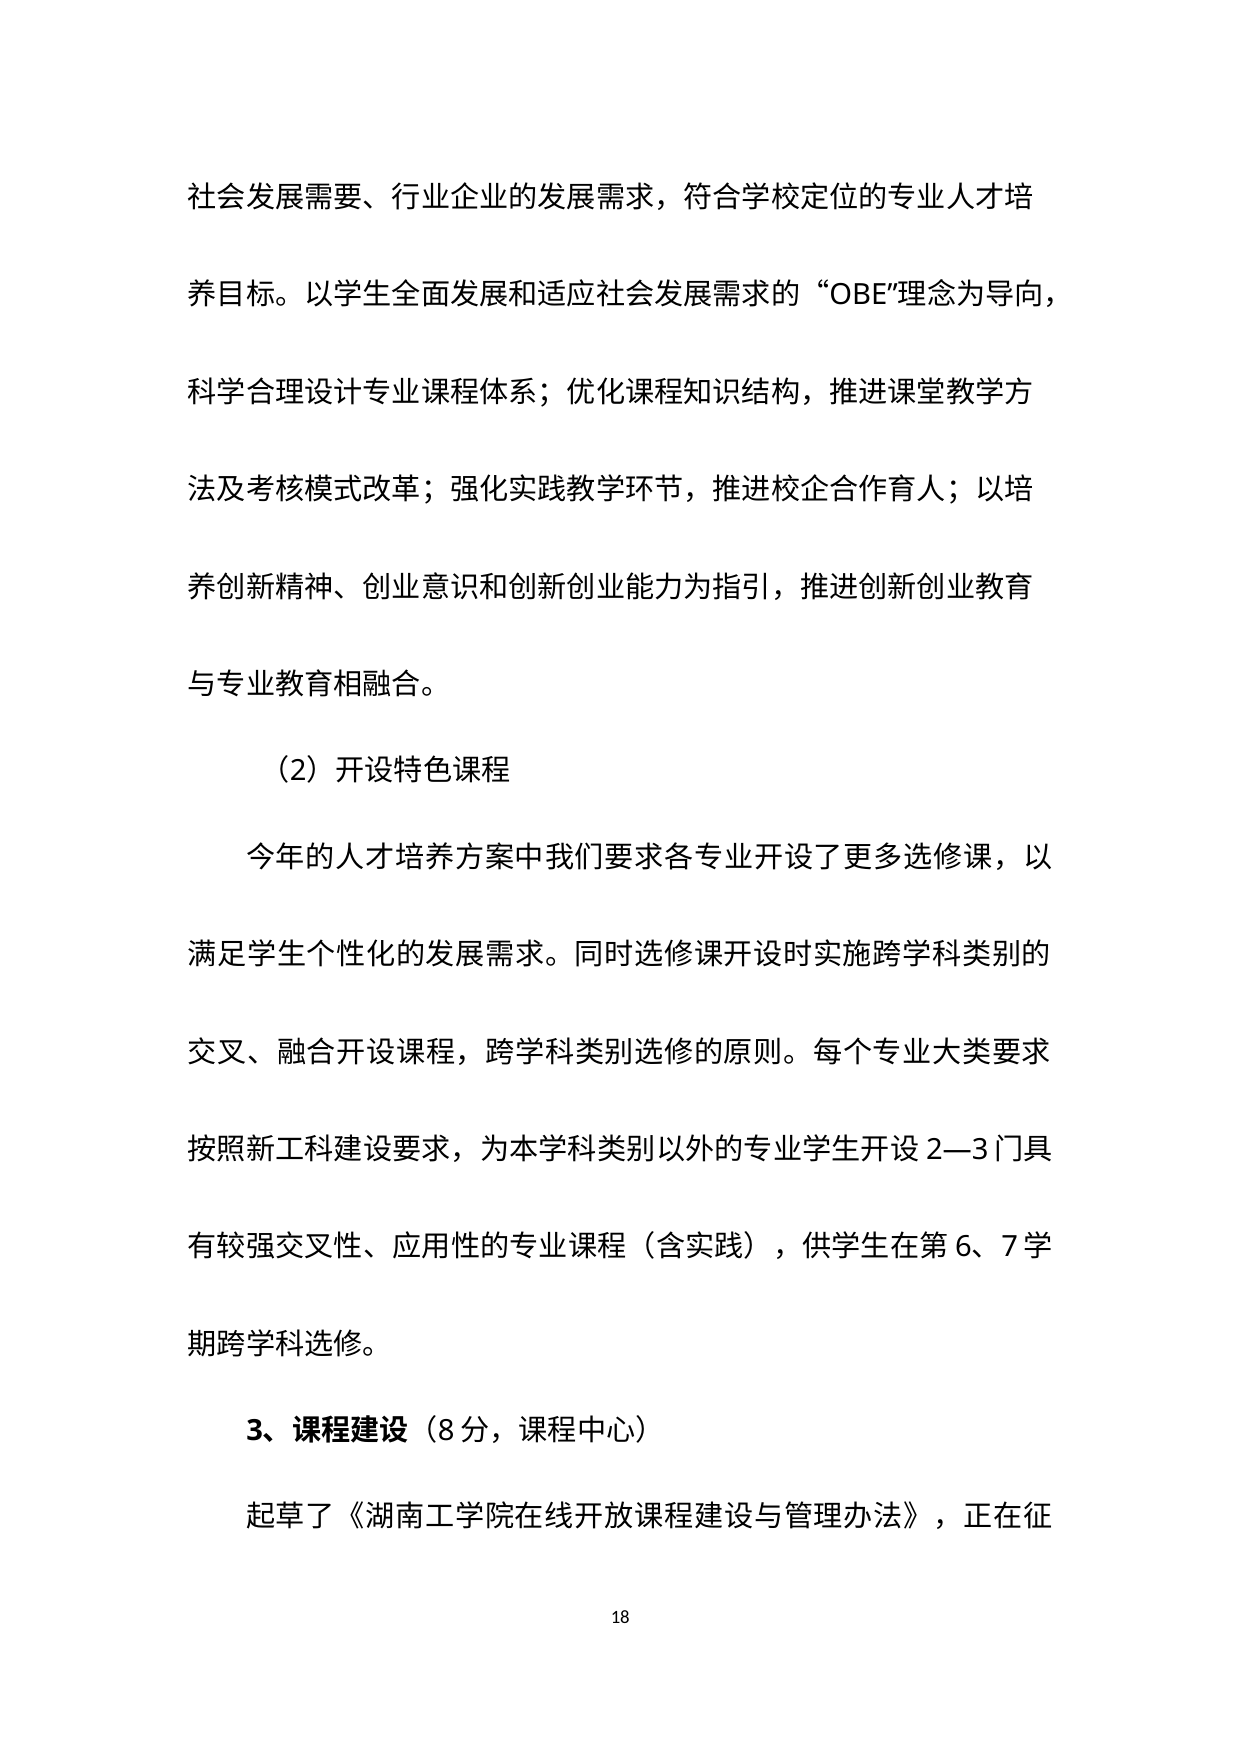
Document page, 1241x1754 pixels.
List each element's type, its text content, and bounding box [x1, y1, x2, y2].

text （2）开设特色课程 [231, 736, 1053, 801]
text 3、课程建设（8分，课程中心） [187, 1395, 1053, 1460]
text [187, 1482, 1053, 1547]
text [187, 162, 1053, 714]
text 今年的人才培养方案中我们要求各专业开设了更多选修课，以满足学生个性化的发展需求。同时选修课开设时实施跨学科类别的交叉、融合开设课程，跨学科类别选修的原则。每个专业大类要求按照新工科建设要求，为本学科类别以外的专业学生开设2—3门具有较强交叉性、应用性的专业课程（含实践），供学生在第6、7学期跨学科选修。 [187, 822, 1053, 1374]
